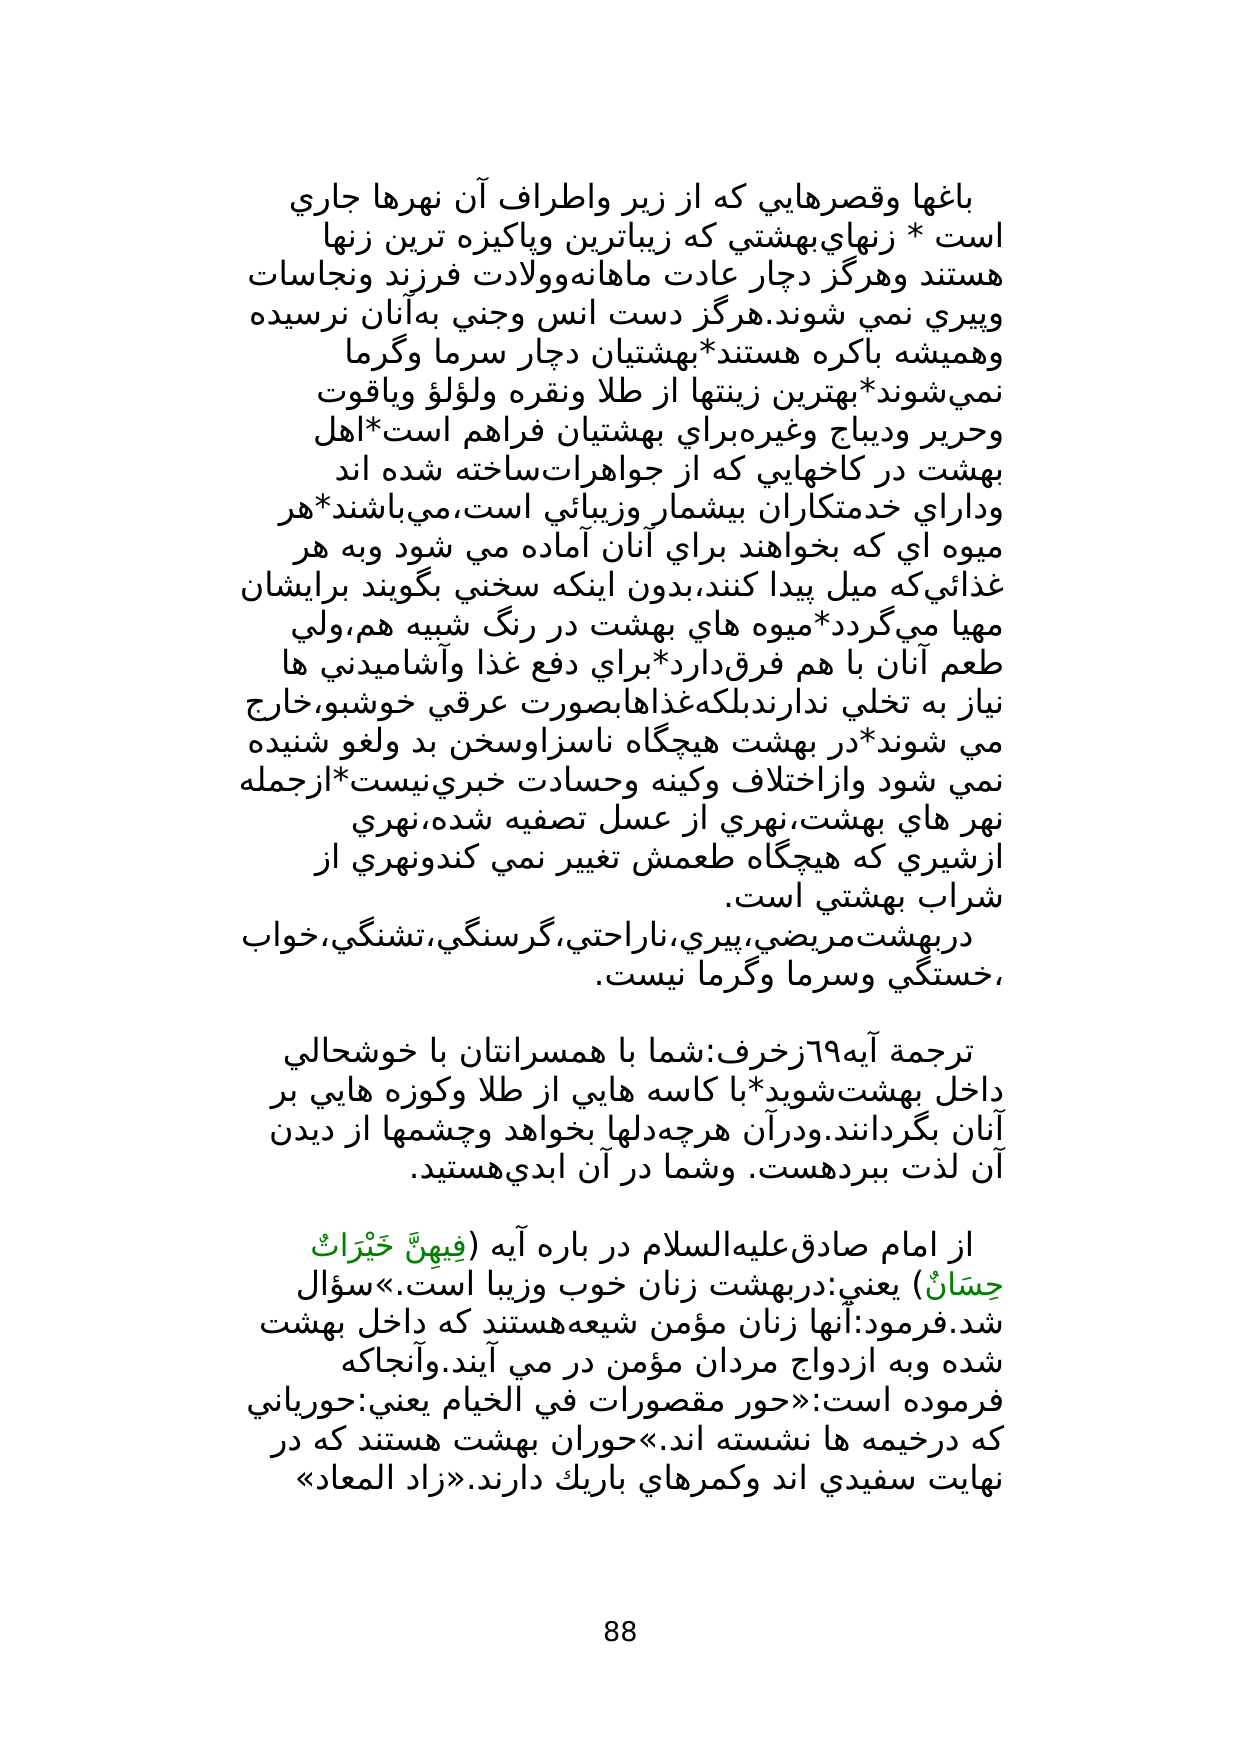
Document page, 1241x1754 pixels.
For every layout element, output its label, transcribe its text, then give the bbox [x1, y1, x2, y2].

text دربهشت‌مريضي‌،پيري‌،ناراحتي‌،گرسنگي‌،تشنگي‌،خواب‌،خستگي‌ وسرما وگرما نيست‌. [236, 915, 1004, 993]
text باغها وقصرهايي‌ كه‌ از زير واطراف‌ آن‌ نهرها جاري‌ است‌ * زنهاي‌بهشتي‌ كه‌ زيباترين‌ وپاكيزه‌ ترين‌ زنها هستند وهرگز دچار عادت‌ ماهانه‌وولادت‌ فرزند ونجاسات‌ وپيري‌ نمي‌ شوند.هرگز دست‌ انس‌ وجني‌ به‌آنان‌ نرسيده‌ وهميشه‌ باكره‌ هستند*بهشتيان‌ دچار سرما وگرما نمي‌شوند*بهترين‌ زينتها از طلا ونقره‌ ولؤلؤ وياقوت‌ وحرير وديباج‌ وغيره‌براي‌ بهشتيان‌ فراهم‌ است‌*اهل‌ بهشت‌ در كاخهايي‌ كه‌ از جواهرات‌ساخته‌ شده‌ اند وداراي‌ خدمتكاران‌ بيشمار وزيبائي‌ است‌،مي‌باشند*هر ميوه‌ اي‌ كه‌ بخواهند براي‌ آنان‌ آماده‌ مي‌ شود وبه‌ هر غذائي‌كه‌ ميل‌ پيدا كنند،بدون‌ اينكه‌ سخني‌ بگويند برايشان‌ مهيا مي‌گردد*ميوه‌ هاي‌ بهشت‌ در رنگ‌ شبيه‌ هم‌،ولي‌ طعم‌ آنان‌ با هم‌ فرق‌دارد*براي‌ دفع‌ غذا وآشاميدني‌ ها نياز به‌ تخلي‌ ندارندبلكه‌غذاهابصورت‌ عرقي‌ خوشبو،خارج‌ مي‌ شوند*در بهشت‌ هيچگاه‌ ناسزاوسخن‌ بد ولغو شنيده‌ نمي‌ شود وازاختلاف‌ وكينه‌ وحسادت‌ خبري‌نيست‌*ازجمله‌ نهر هاي‌ بهشت‌،نهري‌ از عسل‌ تصفيه‌ شده‌،نهري‌ ازشيري‌ كه‌ هيچگاه‌ طعمش‌ تغيير نمي‌ كندونهري‌ از شراب‌ بهشتي‌ است‌. [236, 177, 1004, 915]
text از امام‌ صادق‌عليه‌السلام در باره‌ آيه‌ (فِيهِنَّ خَيْرَاتٌ حِسَانٌ) يعني‌:دربهشت‌ زنان‌ خوب‌ وزيبا است‌.»سؤال‌ شد.فرمود:آنها زنان‌ مؤمن‌ شيعه‌هستند كه‌ داخل‌ بهشت‌ شده‌ وبه‌ ازدواج‌ مردان‌ مؤمن‌ در مي‌ آيند.وآنجاكه‌ فرموده‌ است‌:«حور مقصورات‌ في‌ الخيام‌ يعني‌:حورياني‌ كه‌ درخيمه‌ ها نشسته‌ اند.»حوران‌ بهشت‌ هستند كه‌ در نهايت‌ سفيدي‌ اند وكمرهاي‌ باريك‌ دارند.«زاد المعاد» [236, 1225, 1004, 1497]
text ترجمة‌ آيه‌٦٩زخرف‌:شما با همسرانتان‌ با خوشحالي‌ داخل‌ بهشت‌شويد*با كاسه‌ هايي‌ از طلا وكوزه‌ هايي‌ بر آنان‌ بگردانند.ودرآن‌ هرچه‌دلها بخواهد وچشمها از ديدن‌ آن‌ لذت‌ ببردهست‌. وشما در آن‌ ابدي‌هستيد. [236, 1031, 1004, 1187]
